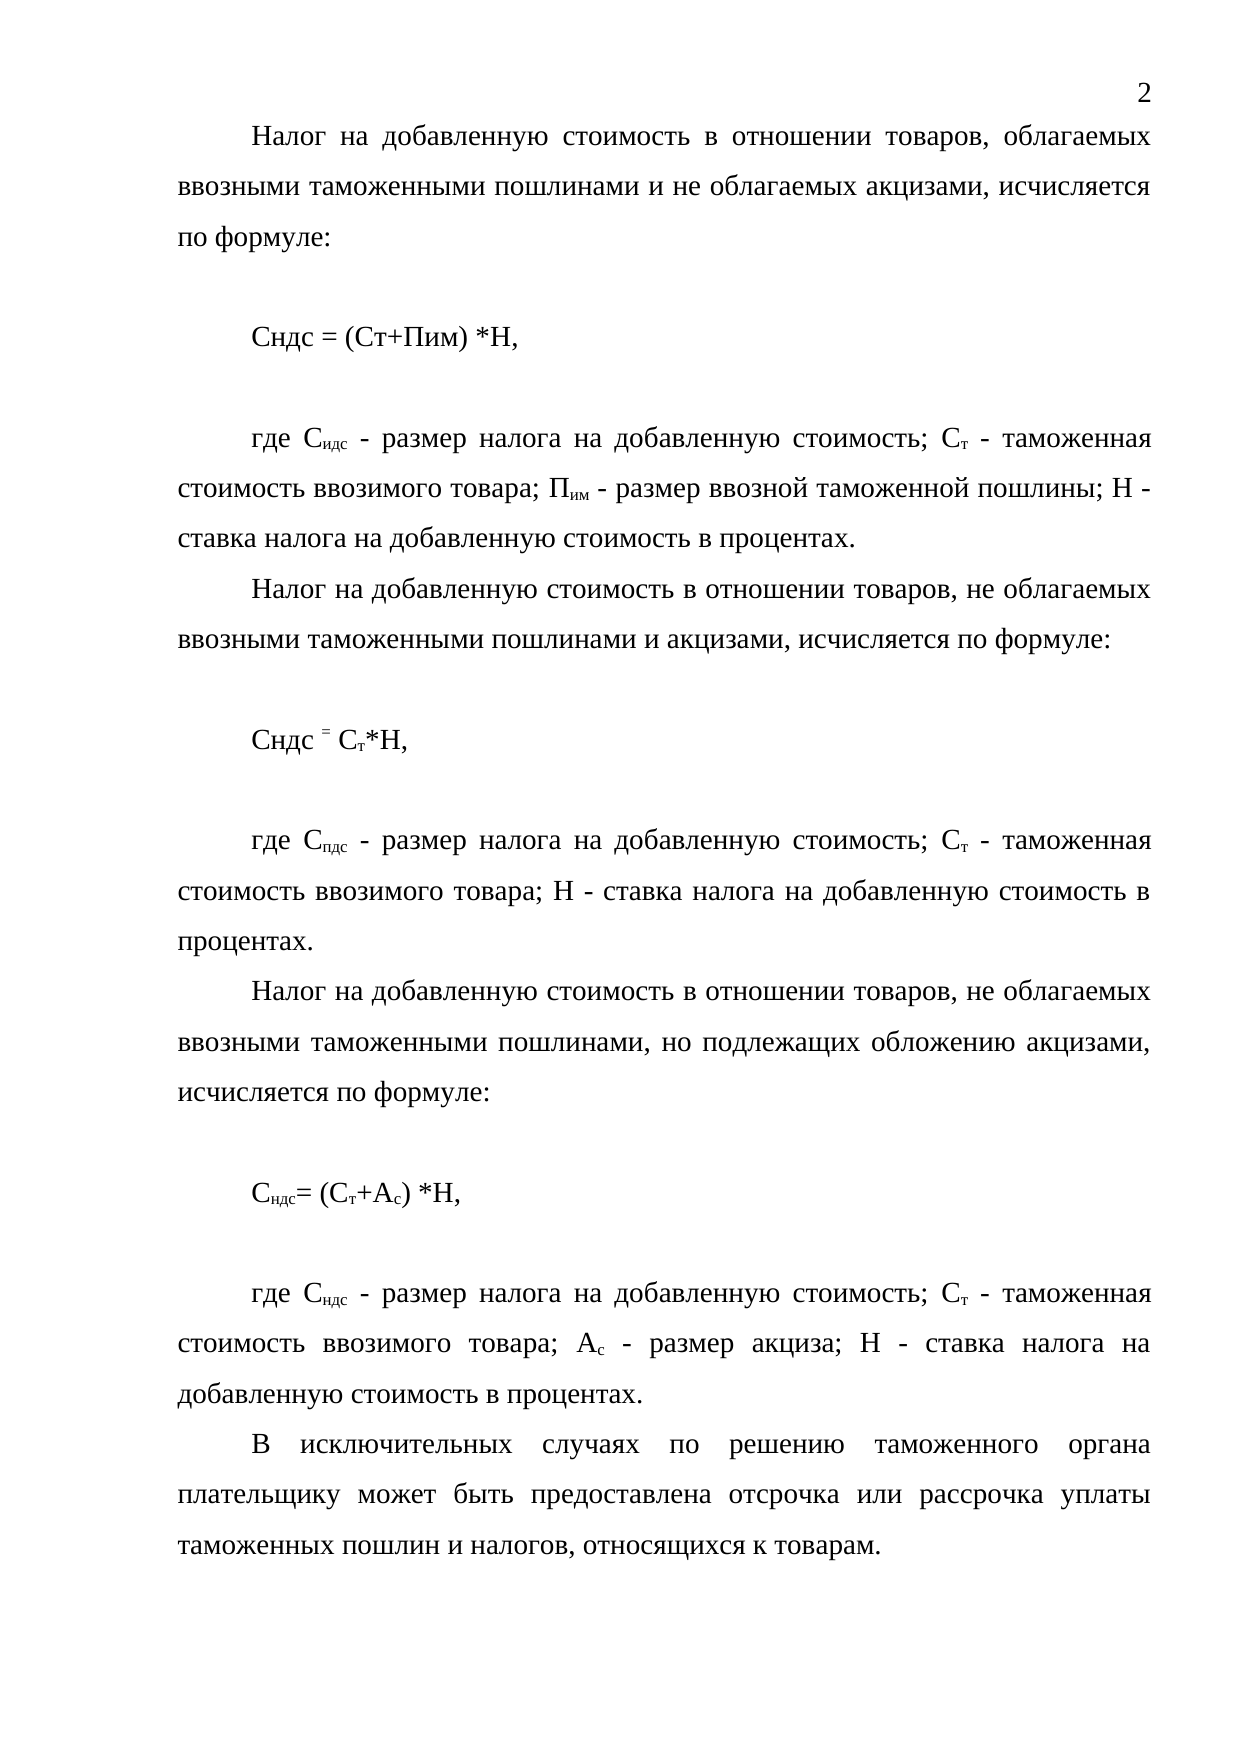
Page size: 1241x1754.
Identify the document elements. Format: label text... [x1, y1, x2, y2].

text В исключительных случаях по решению таможенного органа плательщику может быть предоставлена отсрочка или рассрочка уплаты таможенных пошлин и налогов, относящихся к товарам. [177, 1426, 1152, 1560]
text Налог на добавленную стоимость в отношении товаров, не облагаемых ввозными таможенными пошлинами, но подлежащих обложению акцизами, исчисляется по формуле: [177, 973, 1152, 1108]
text Сндс = Ст*Н, [177, 722, 1152, 755]
text где Сндс - размер налога на добавленную стоимость; Ст - таможенная стоимость ввозимого товара; Ас - размер акциза; Н - ставка налога на добавленную стоимость в процентах. [177, 1275, 1152, 1409]
text где Сидс - размер налога на добавленную стоимость; Ст - таможенная стоимость ввозимого товара; Пим - размер ввозной таможенной пошлины; Н - ставка налога на добавленную стоимость в процентах. [177, 420, 1152, 554]
text Сндс = (Ст+Пим) *Н, [177, 319, 1152, 353]
text Налог на добавленную стоимость в отношении товаров, облагаемых ввозными таможенными пошлинами и не облагаемых акцизами, исчисляется по формуле: [177, 118, 1152, 252]
text Налог на добавленную стоимость в отношении товаров, не облагаемых ввозными таможенными пошлинами и акцизами, исчисляется по формуле: [177, 571, 1152, 655]
text Сндс= (Ст+Ас) *Н, [177, 1175, 1152, 1208]
text где Спдс - размер налога на добавленную стоимость; Ст - таможенная стоимость ввозимого товара; Н - ставка налога на добавленную стоимость в процентах. [177, 822, 1152, 957]
